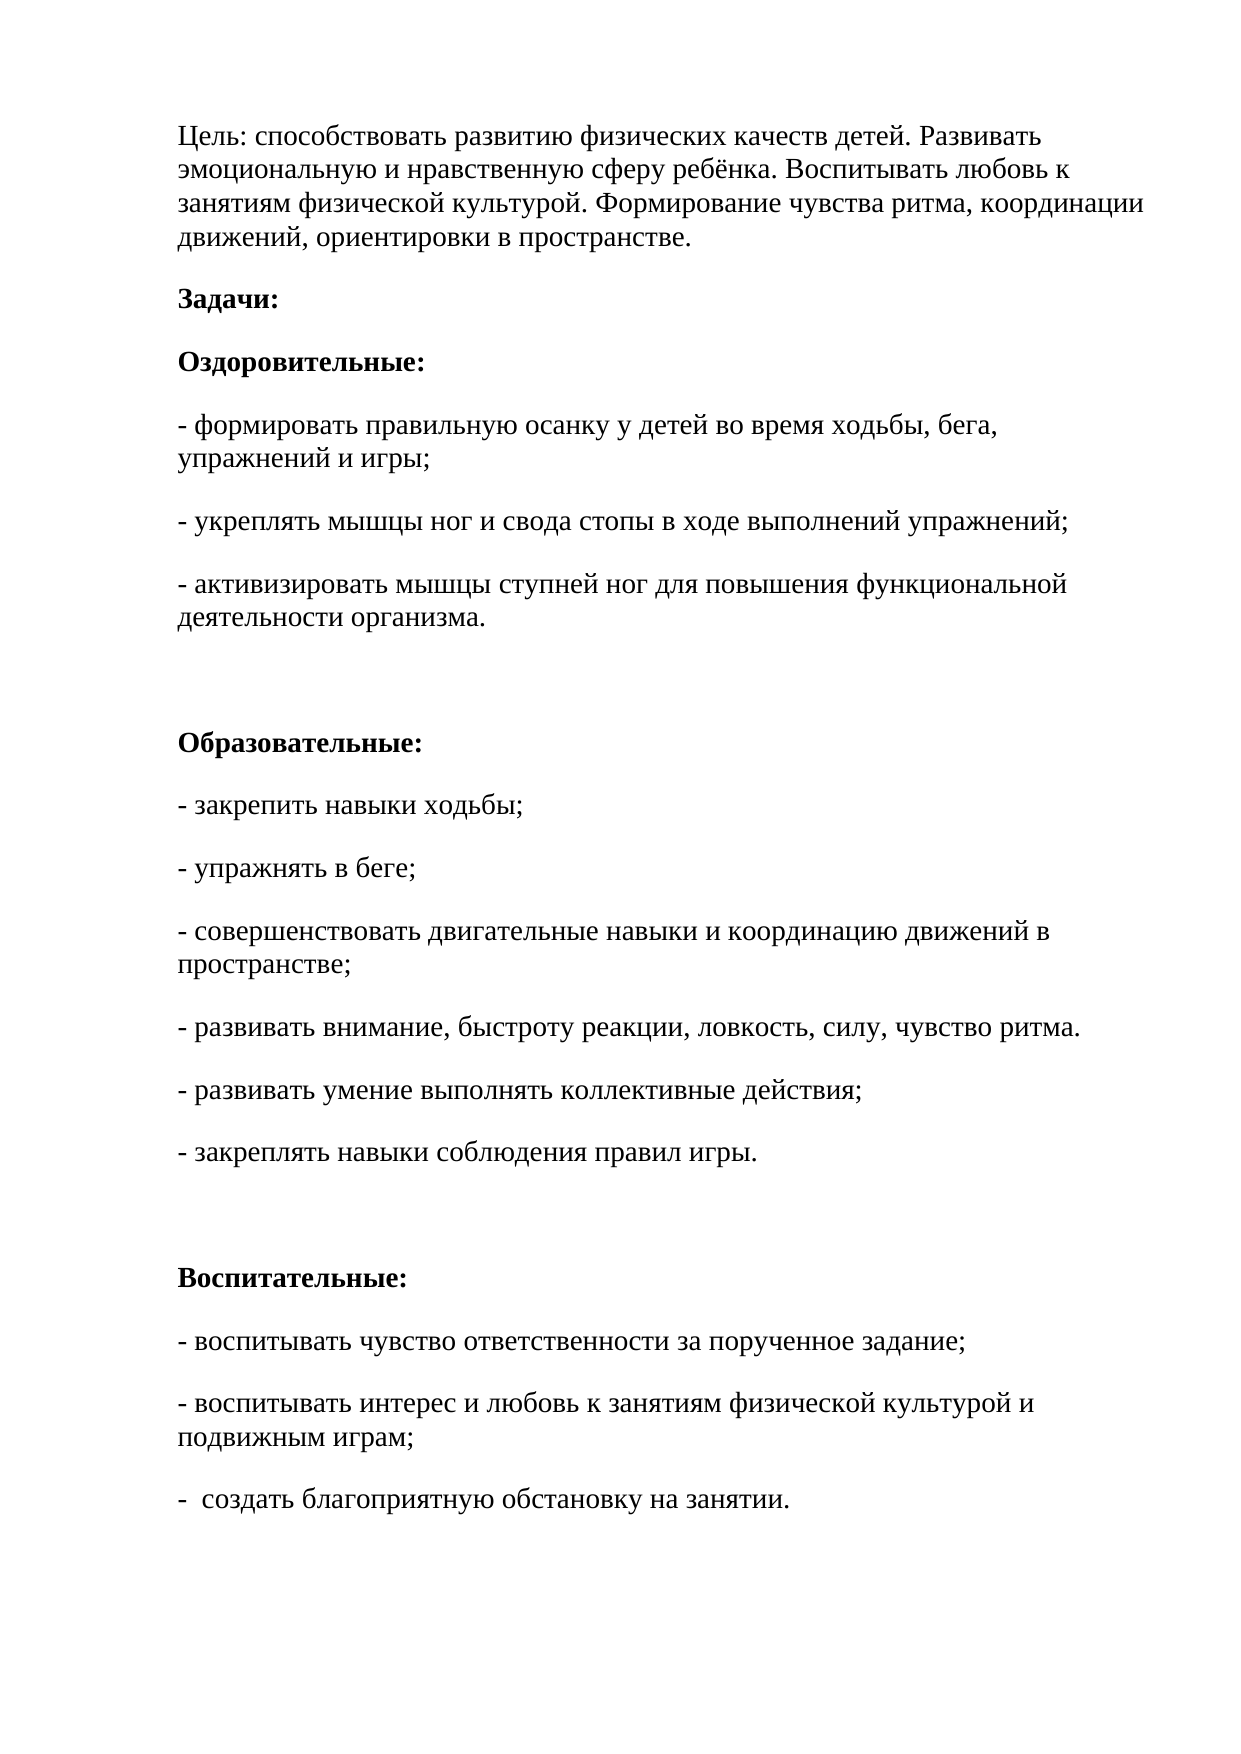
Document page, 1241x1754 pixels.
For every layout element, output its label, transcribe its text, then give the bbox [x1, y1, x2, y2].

text - совершенствовать двигательные навыки и координацию движений в пространстве; [177, 913, 1152, 980]
text Цель: способствовать развитию физических качеств детей. Развивать эмоциональную и нравственную сферу ребёнка. Воспитывать любовь к занятиям физической культурой. Формирование чувства ритма, координации движений, ориентировки в пространстве. [177, 118, 1152, 252]
text Оздоровительные: [177, 344, 1152, 378]
text - создать благоприятную обстановку на занятии. [177, 1482, 1152, 1515]
text Образовательные: [177, 725, 1152, 758]
text - развивать внимание, быстроту реакции, ловкость, силу, чувство ритма. [177, 1009, 1152, 1043]
text - укреплять мышцы ног и свода стопы в ходе выполнений упражнений; [177, 503, 1152, 537]
text - активизировать мышцы ступней ног для повышения функциональной деятельности организма. [177, 566, 1152, 633]
text Задачи: [177, 281, 1152, 315]
text - развивать умение выполнять коллективные действия; [177, 1072, 1152, 1105]
text - упражнять в беге; [177, 850, 1152, 884]
text - формировать правильную осанку у детей во время ходьбы, бега, упражнений и игры; [177, 407, 1152, 474]
text - закреплять навыки соблюдения правил игры. [177, 1134, 1152, 1168]
text - воспитывать интерес и любовь к занятиям физической культурой и подвижным играм; [177, 1385, 1152, 1452]
text - закрепить навыки ходьбы; [177, 787, 1152, 821]
text Воспитательные: [177, 1260, 1152, 1293]
text - воспитывать чувство ответственности за порученное задание; [177, 1323, 1152, 1356]
